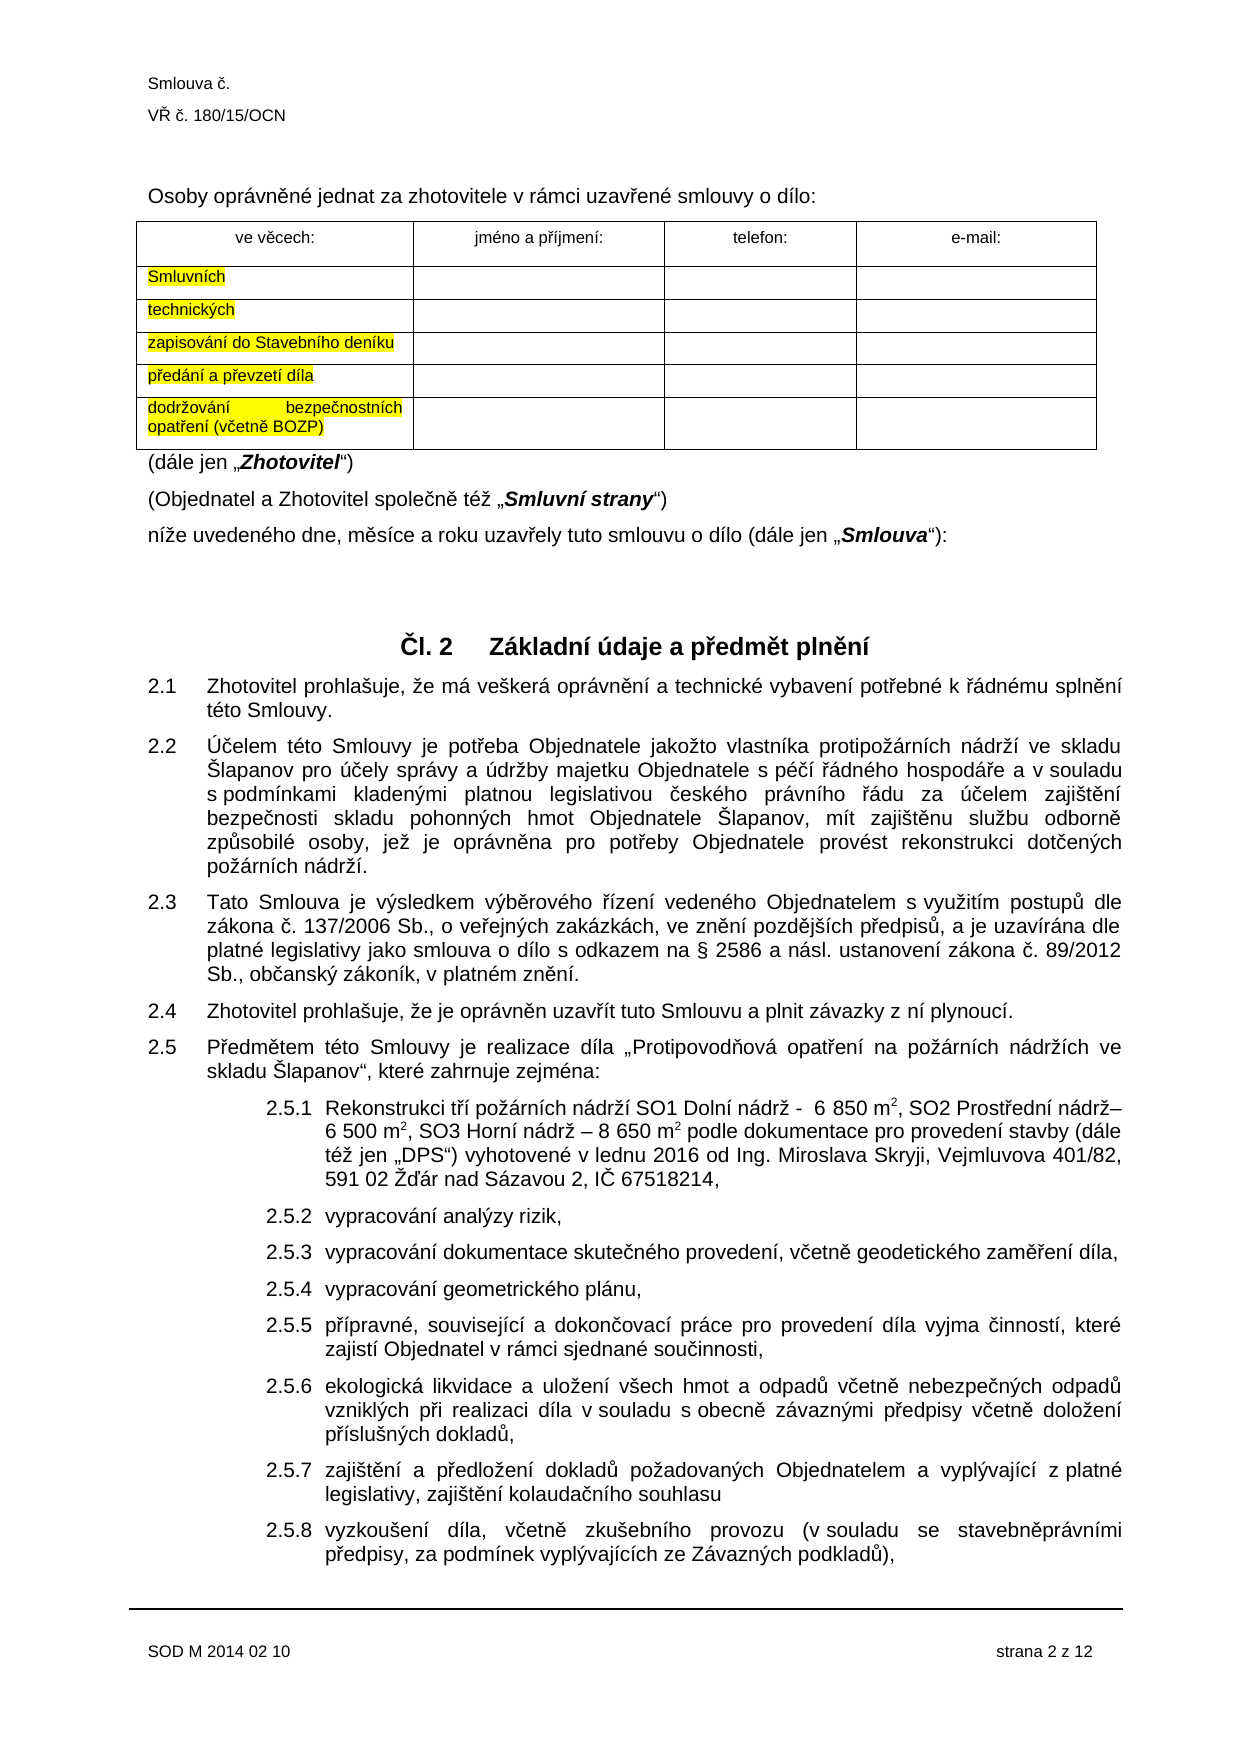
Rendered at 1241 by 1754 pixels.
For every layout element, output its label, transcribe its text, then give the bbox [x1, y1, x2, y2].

table_cell technických [137, 300, 413, 332]
table_cell [857, 267, 1096, 299]
list ekologická likvidace a uložení všech hmot a odpadů včetně nebezpečných odpadů vzniklých při realizaci díla v souladu s obecně závaznými předpisy včetně doložení příslušných dokladů, [266, 1373, 1122, 1445]
text Osoby oprávněné jednat za zhotovitele v rámci uzavřené smlouvy o dílo: [148, 184, 1122, 208]
list Zhotovitel prohlašuje, že má veškerá oprávnění a technické vybavení potřebné k řádnému splnění této Smlouvy. [148, 673, 1122, 721]
list vyzkoušení díla, včetně zkušebního provozu (v souladu se stavebněprávními předpisy, za podmínek vyplývajících ze Závazných podkladů), [266, 1518, 1122, 1566]
table_cell [414, 333, 664, 364]
table_cell [665, 333, 856, 364]
table_cell [665, 267, 856, 299]
list zajištění a předložení dokladů požadovaných Objednatelem a vyplývající z platné legislativy, zajištění kolaudačního souhlasu [266, 1458, 1122, 1506]
list vypracování dokumentace skutečného provedení, včetně geodetického zaměření díla, [266, 1240, 1122, 1264]
table_cell [857, 300, 1096, 332]
list přípravné, související a dokončovací práce pro provedení díla vyjma činností, které zajistí Objednatel v rámci sjednané součinnosti, [266, 1313, 1122, 1361]
list Tato Smlouva je výsledkem výběrového řízení vedeného Objednatelem s využitím postupů dle zákona č. 137/2006 Sb., o veřejných zakázkách, ve znění pozdějších předpisů, a je uzavírána dle platné legislativy jako smlouva o dílo s odkazem na § 2586 a násl. ustanovení zákona č. 89/2012 Sb., občanský zákoník, v platném znění. [148, 890, 1122, 986]
table_cell [414, 267, 664, 299]
list vypracování analýzy rizik, [266, 1204, 1122, 1228]
table_cell [414, 365, 664, 397]
table_cell [665, 365, 856, 397]
table_header e-mail: [857, 222, 1096, 266]
table_cell předání a převzetí díla [137, 365, 413, 397]
list Předmětem této Smlouvy je realizace díla „Protipovodňová opatření na požárních nádržích ve skladu Šlapanov“, které zahrnuje zejména: [148, 1035, 1122, 1083]
list Rekonstrukci tří požárních nádrží SO1 Dolní nádrž - 6 850 m2, SO2 Prostřední nádrž– 6 500 m2, SO3 Horní nádrž – 8 650 m2 podle dokumentace pro provedení stavby (dále též jen „DPS“) vyhotovené v lednu 2016 od Ing. Miroslava Skryji, Vejmluvova 401/82, 591 02 Žďár nad Sázavou 2, IČ 67518214, [266, 1095, 1122, 1191]
table_header ve věcech: [137, 222, 413, 266]
table_cell [414, 300, 664, 332]
table_cell zapisování do Stavebního deníku [137, 333, 413, 364]
text Čl. 2 Základní údaje a předmět plnění [148, 632, 1122, 661]
table_header jméno a příjmení: [414, 222, 664, 266]
table_cell [857, 365, 1096, 397]
table_cell dodržování bezpečnostních opatření (včetně BOZP) [137, 398, 413, 449]
table_header telefon: [665, 222, 856, 266]
table_cell [665, 398, 856, 449]
list níže uvedeného dne, měsíce a roku uzavřely tuto smlouvu o dílo (dále jen „Smlouva“): [148, 523, 1122, 547]
list vypracování geometrického plánu, [266, 1277, 1122, 1301]
list (dále jen „Zhotovitel“) [148, 450, 1122, 474]
table_cell Smluvních [137, 267, 413, 299]
list Účelem této Smlouvy je potřeba Objednatele jakožto vlastníka protipožárních nádrží ve skladu Šlapanov pro účely správy a údržby majetku Objednatele s péčí řádného hospodáře a v souladu s podmínkami kladenými platnou legislativou českého právního řádu za účelem zajištění bezpečnosti skladu pohonných hmot Objednatele Šlapanov, mít zajištěnu službu odborně způsobilé osoby, jež je oprávněna pro potřeby Objednatele provést rekonstrukci dotčených požárních nádrží. [148, 734, 1122, 878]
list (Objednatel a Zhotovitel společně též „Smluvní strany“) [148, 486, 1122, 510]
table_cell [665, 300, 856, 332]
table_cell [414, 398, 664, 449]
list Zhotovitel prohlašuje, že je oprávněn uzavřít tuto Smlouvu a plnit závazky z ní plynoucí. [148, 998, 1122, 1022]
table_cell [857, 333, 1096, 364]
table_cell [857, 398, 1096, 449]
